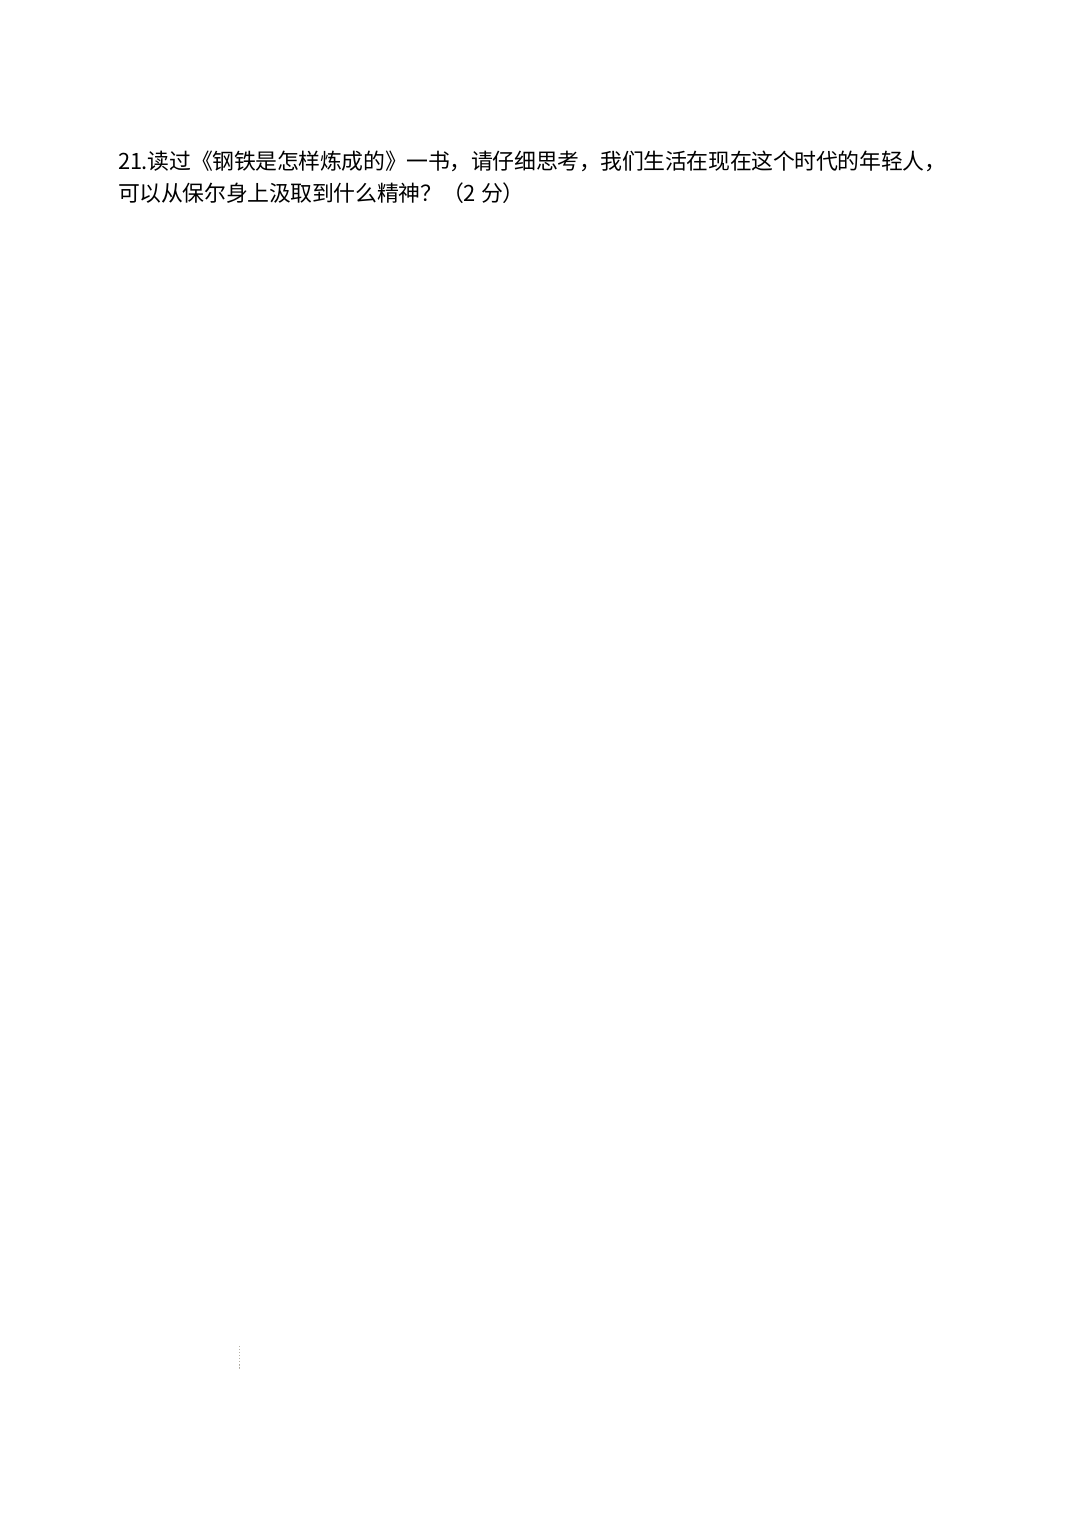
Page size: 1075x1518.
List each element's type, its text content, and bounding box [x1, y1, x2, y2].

list 21.读过《钢铁是怎样炼成的》一书，请仔细思考，我们生活在现在这个时代的年轻人， 可以从保尔身上汲取到什么精神？（2 分） [118, 144, 961, 208]
